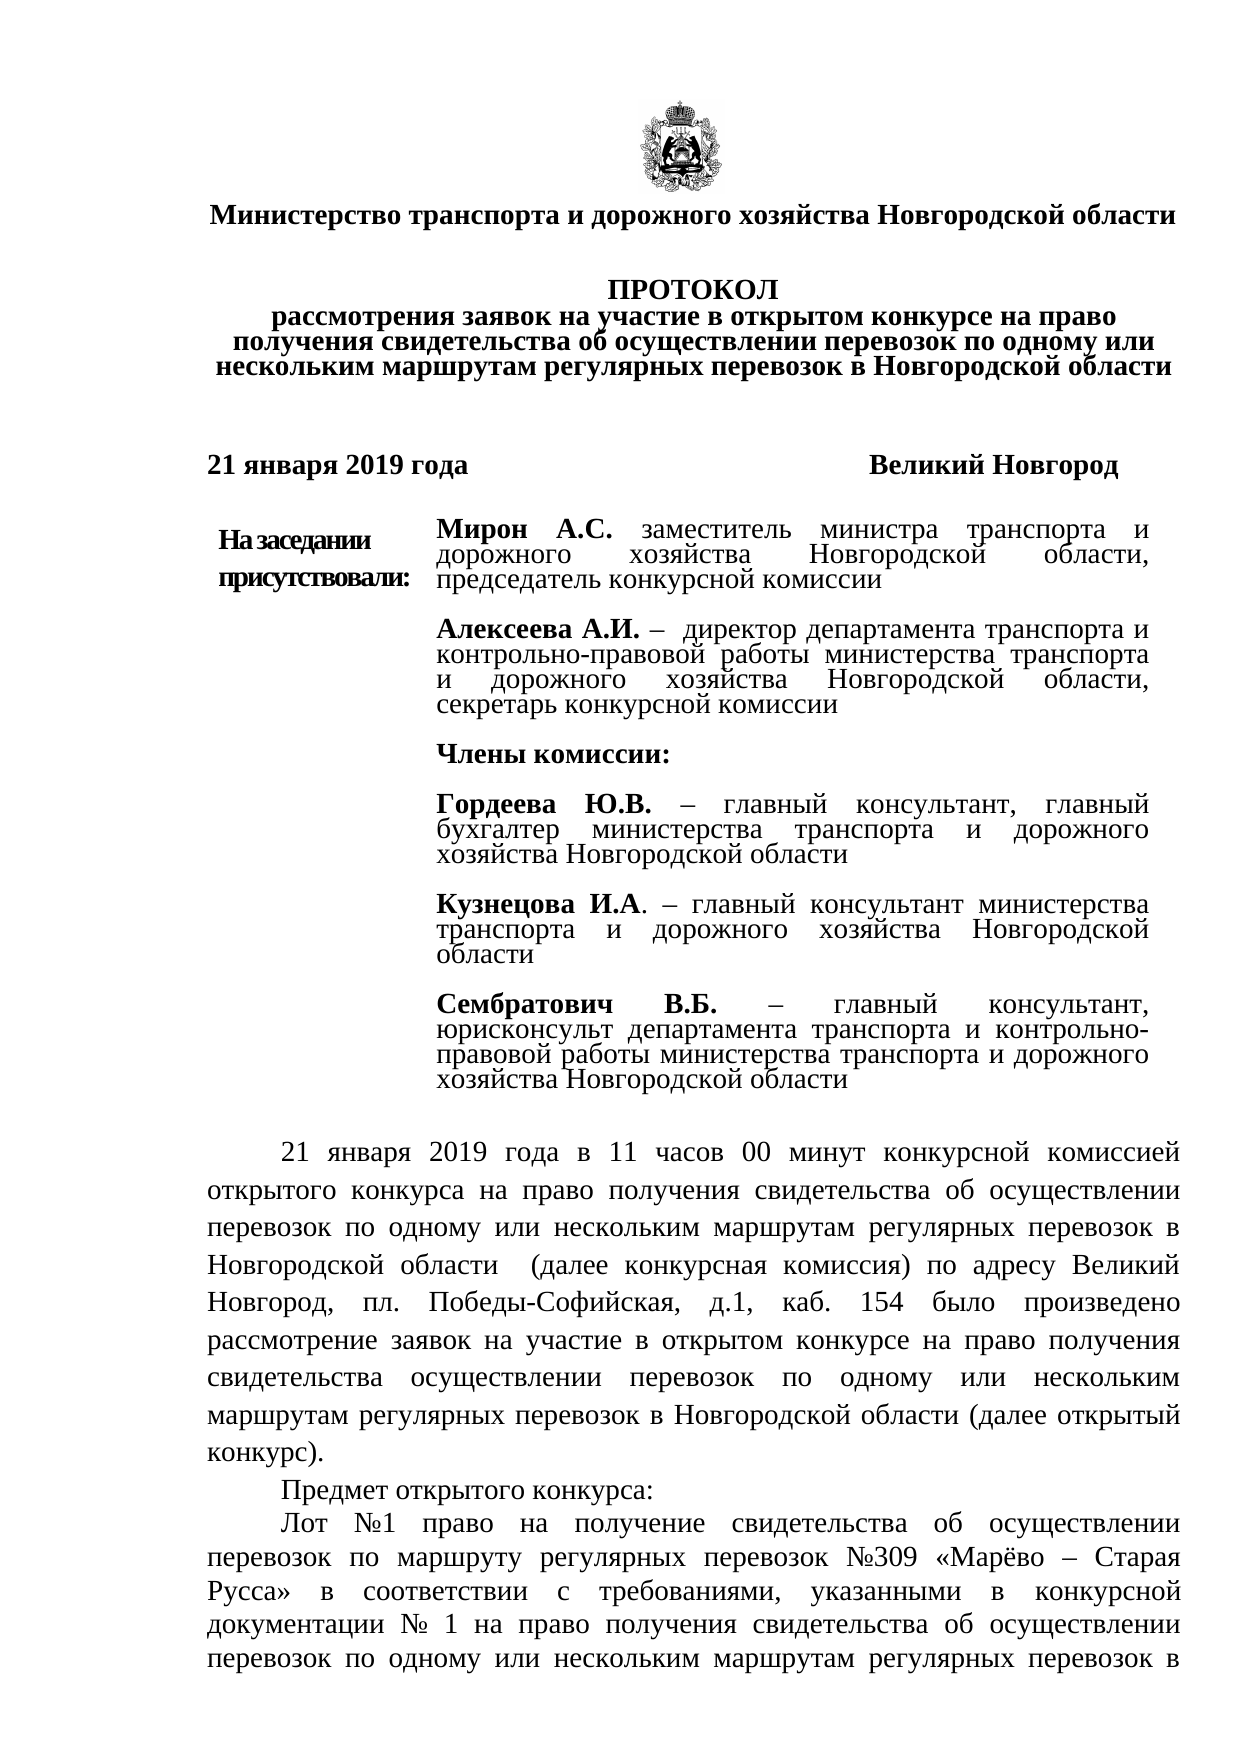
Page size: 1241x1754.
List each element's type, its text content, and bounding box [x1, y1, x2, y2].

text Предмет открытого конкурса: [207, 1468, 1181, 1506]
picture [638, 99, 725, 194]
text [207, 1506, 1181, 1673]
table_header Мирон А.С. заместитель министра транспорта и дорожного хозяйства Новгородской области, председатель конкурсной комиссии Алексеева А.И. – директор департамента транспорта и контрольно-правовой работы министерства транспорта и дорожного хозяйства Новгородской области, секретарь конкурсной комиссии Члены комиссии: Гордеева Ю.В. – главный консультант, главный бухгалтер министерства транспорта и дорожного хозяйства Новгородской области Кузнецова И.А. – главный консультант министерства транспорта и дорожного хозяйства Новгородской области Сембратович В.Б. – главный консультант, юрисконсульт департамента транспорта и контрольно-правовой работы министерства транспорта и дорожного хозяйства Новгородской области [425, 518, 1163, 1093]
subtitle ПРОТОКОЛ [207, 268, 1179, 306]
text рассмотрения заявок на участие в открытом конкурсе на право получения свидетельства об осуществлении перевозок по одному или нескольким маршрутам регулярных перевозок в Новгородской области [207, 306, 1181, 381]
subtitle Министерство транспорта и дорожного хозяйства Новгородской области [207, 193, 1179, 231]
text 21 января 2019 года в 11 часов 00 минут конкурсной комиссией открытого конкурса на право получения свидетельства об осуществлении перевозок по одному или нескольким маршрутам регулярных перевозок в Новгородской области (далее конкурсная комиссия) по адресу Великий Новгород, пл. Победы-Софийская, д.1, каб. 154 было произведено рассмотрение заявок на участие в открытом конкурсе на право получения свидетельства осуществлении перевозок по одному или нескольким маршрутам регулярных перевозок в Новгородской области (далее открытый конкурс). [207, 1131, 1181, 1468]
text 21 января 2019 года Великий Новгород [207, 443, 1179, 481]
table_header На заседании присутствовали: [207, 518, 425, 1093]
